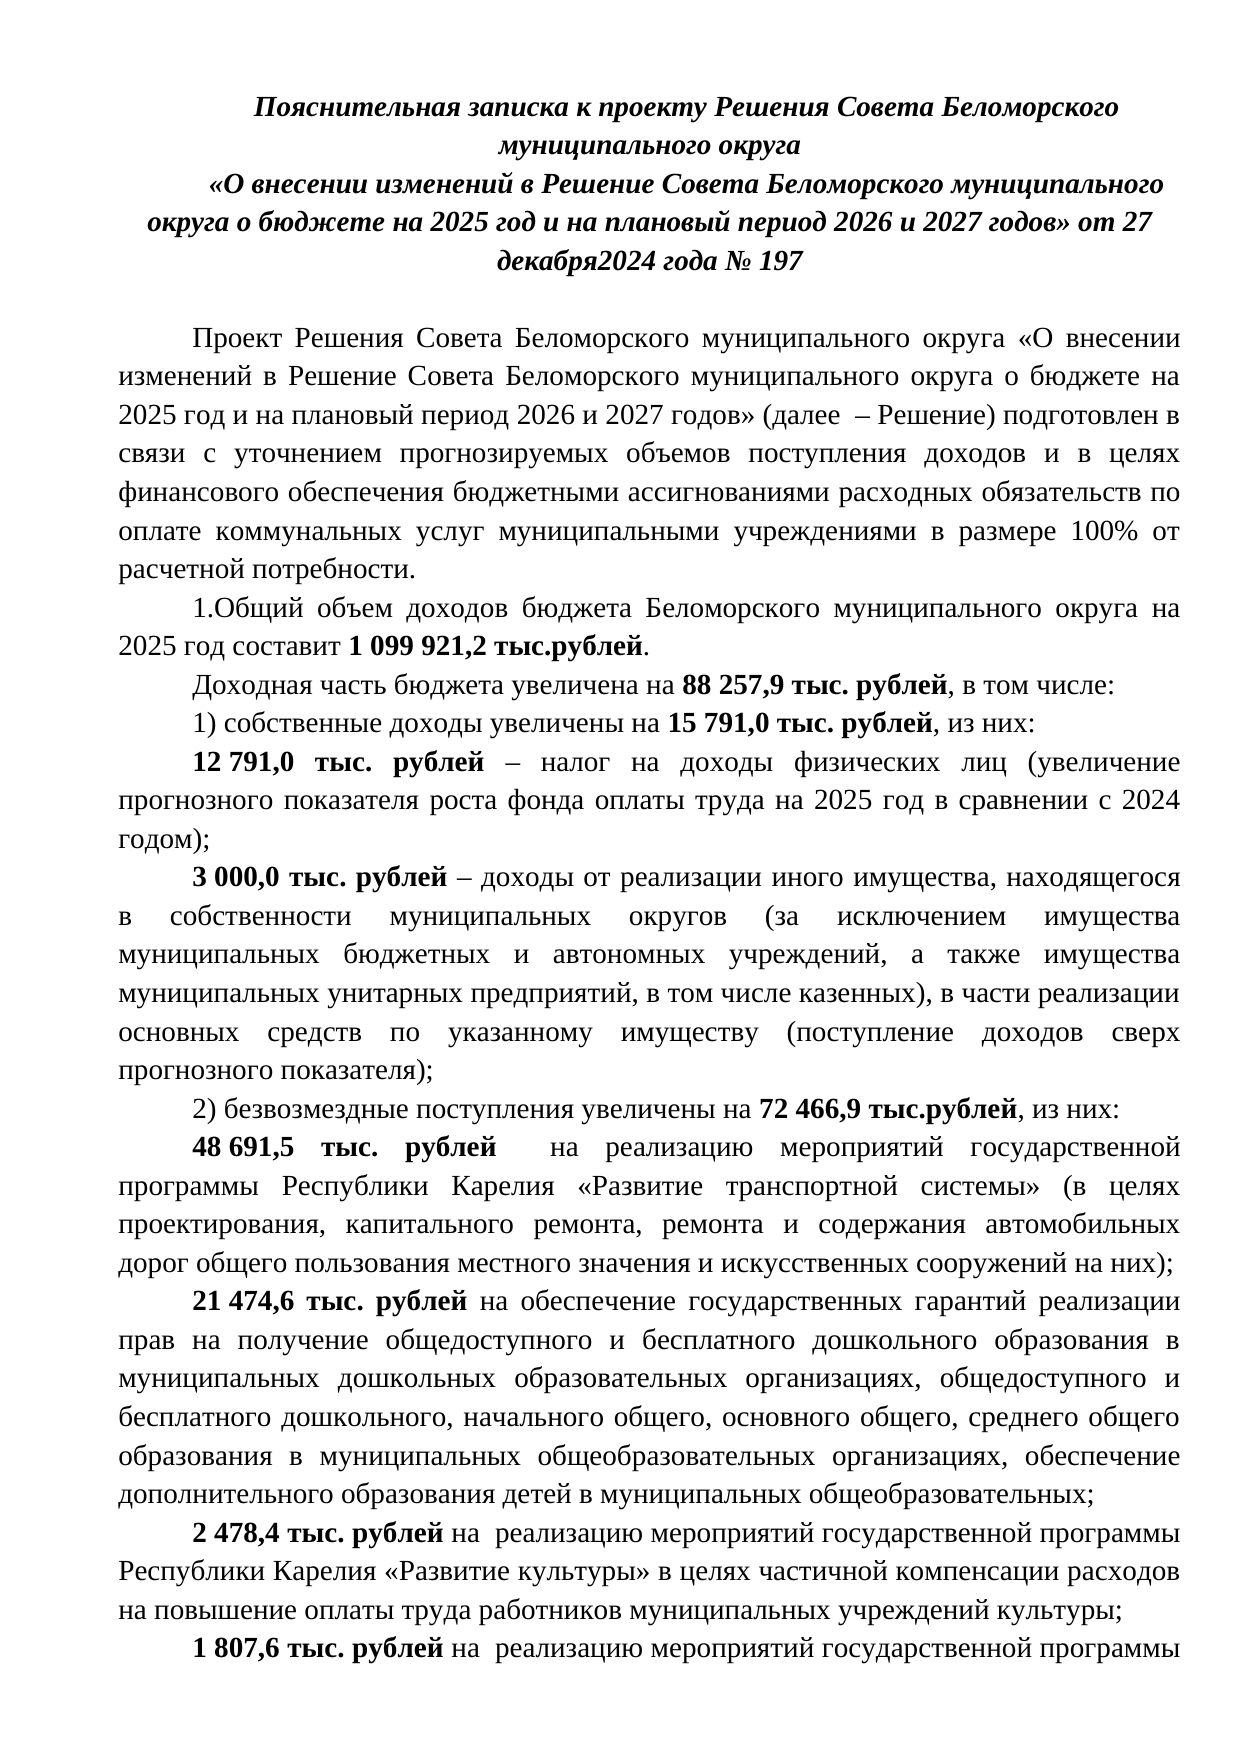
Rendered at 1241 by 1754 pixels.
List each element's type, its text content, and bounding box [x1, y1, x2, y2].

text 2) безвозмездные поступления увеличены на 72 466,9 тыс.рублей, из них: [118, 1091, 1181, 1124]
text Пояснительная записка к проекту Решения Совета Беломорского муниципального округа [118, 89, 1181, 161]
text 1) собственные доходы увеличены на 15 791,0 тыс. рублей, из них: [118, 705, 1181, 739]
text Проект Решения Совета Беломорского муниципального округа «О внесении изменений в Решение Совета Беломорского муниципального округа о бюджете на 2025 год и на плановый период 2026 и 2027 годов» (далее – Решение) подготовлен в связи с уточнением прогнозируемых объемов поступления доходов и в целях финансового обеспечения бюджетными ассигнованиями расходных обязательств по оплате коммунальных услуг муниципальными учреждениями в размере 100% от расчетной потребности. [118, 320, 1181, 585]
text 3 000,0 тыс. рублей – доходы от реализации иного имущества, находящегося в собственности муниципальных округов (за исключением имущества муниципальных бюджетных и автономных учреждений, а также имущества муниципальных унитарных предприятий, в том числе казенных), в части реализации основных средств по указанному имуществу (поступление доходов сверх прогнозного показателя); [118, 859, 1181, 1086]
list 48 691,5 тыс. рублей на реализацию мероприятий государственной программы Республики Карелия «Развитие транспортной системы» (в целях проектирования, капитального ремонта, ремонта и содержания автомобильных дорог общего пользования местного значения и искусственных сооружений на них); [118, 1129, 1181, 1278]
text «О внесении изменений в Решение Совета Беломорского муниципального округа о бюджете на 2025 год и на плановый период 2026 и 2027 годов» от 27 декабря2024 года № 197 [118, 166, 1181, 276]
text 21 474,6 тыс. рублей на обеспечение государственных гарантий реализации прав на получение общедоступного и бесплатного дошкольного образования в муниципальных дошкольных образовательных организациях, общедоступного и бесплатного дошкольного, начального общего, основного общего, среднего общего образования в муниципальных общеобразовательных организациях, обеспечение дополнительного образования детей в муниципальных общеобразовательных; [118, 1283, 1181, 1510]
text Доходная часть бюджета увеличена на 88 257,9 тыс. рублей, в том числе: [118, 667, 1181, 700]
text 1.Общий объем доходов бюджета Беломорского муниципального округа на 2025 год составит 1 099 921,2 тыс.рублей. [118, 590, 1181, 662]
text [118, 1630, 1181, 1664]
text 2 478,4 тыс. рублей на реализацию мероприятий государственной программы Республики Карелия «Развитие культуры» в целях частичной компенсации расходов на повышение оплаты труда работников муниципальных учреждений культуры; [118, 1515, 1181, 1625]
text 12 791,0 тыс. рублей – налог на доходы физических лиц (увеличение прогнозного показателя роста фонда оплаты труда на 2025 год в сравнении с 2024 годом); [118, 744, 1181, 854]
